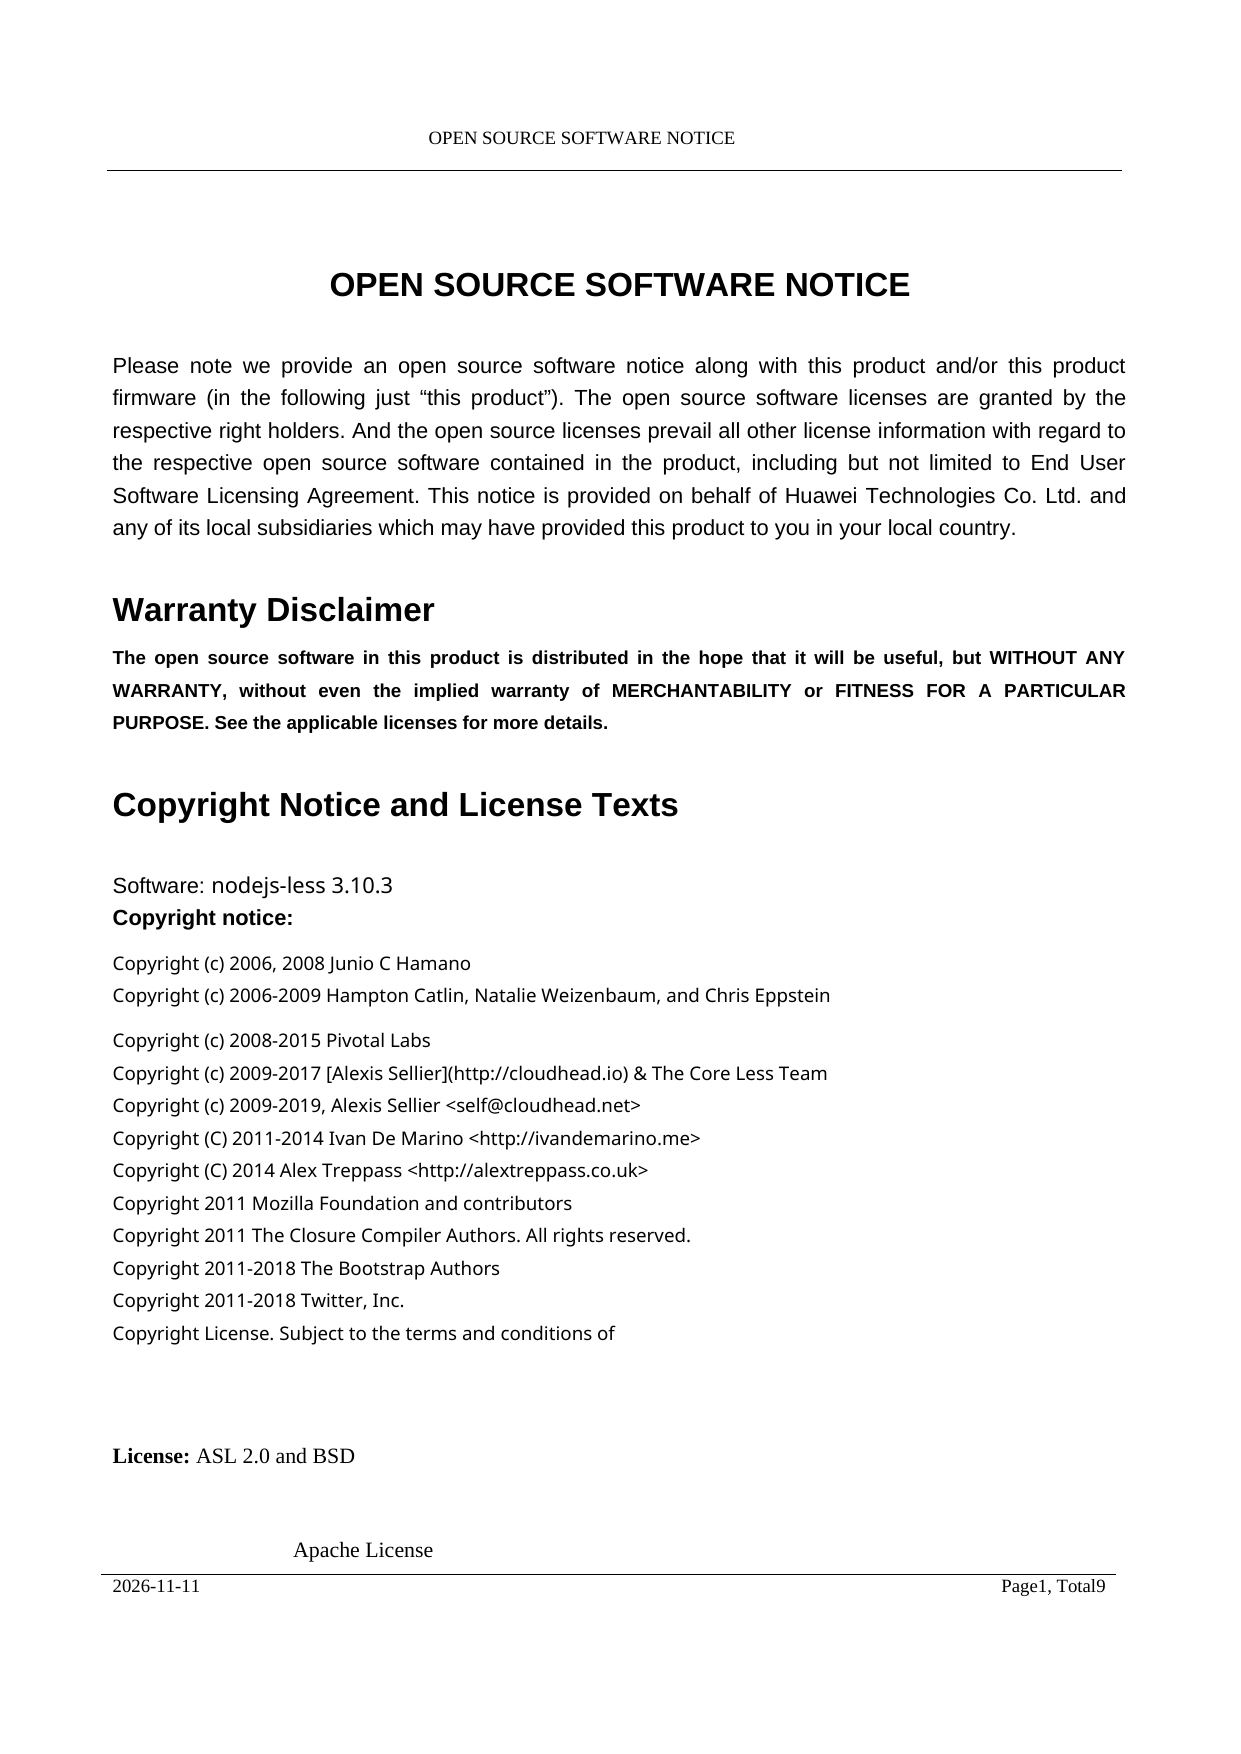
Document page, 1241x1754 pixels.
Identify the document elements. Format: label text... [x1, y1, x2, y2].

text Copyright (c) 2008-2015 Pivotal Labs [112, 1024, 1128, 1057]
text Warranty Disclaimer [112, 576, 1128, 641]
text Copyright (c) 2009-2017 [Alexis Sellier](http://cloudhead.io) & The Core Less Team [112, 1057, 1128, 1089]
text OPEN SOURCE SOFTWARE NOTICE [112, 251, 1128, 316]
text Copyright 2011 The Closure Compiler Authors. All rights reserved. [112, 1219, 1128, 1252]
text Copyright (C) 2014 Alex Treppass <http://alextreppass.co.uk> [112, 1154, 1128, 1187]
text License: ASL 2.0 and BSD [112, 1439, 1128, 1472]
text Copyright notice: [112, 901, 1128, 934]
text Copyright License. Subject to the terms and conditions of [112, 1317, 1128, 1349]
text The open source software in this product is distributed in the hope that it will be useful, but WITHOUT ANY WARRANTY, without even the implied warranty of MERCHANTABILITY or FITNESS FOR A PARTICULAR PURPOSE. See the applicable licenses for more details. [112, 641, 1128, 739]
text Copyright (c) 2006-2009 Hampton Catlin, Natalie Weizenbaum, and Chris Eppstein [112, 979, 1128, 1012]
text Copyright 2011-2018 Twitter, Inc. [112, 1284, 1128, 1317]
text Software: nodejs-less 3.10.3 [112, 869, 1128, 901]
text Copyright (C) 2011-2014 Ivan De Marino <http://ivandemarino.me> [112, 1122, 1128, 1154]
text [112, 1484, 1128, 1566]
text Copyright 2011 Mozilla Foundation and contributors [112, 1187, 1128, 1219]
text Copyright (c) 2009-2019, Alexis Sellier <self@cloudhead.net> [112, 1089, 1128, 1122]
text Copyright Notice and License Texts [112, 771, 1128, 836]
text Copyright (c) 2006, 2008 Junio C Hamano [112, 947, 1128, 979]
text Copyright 2011-2018 The Bootstrap Authors [112, 1252, 1128, 1284]
text Please note we provide an open source software notice along with this product and/or this product firmware (in the following just “this product”). The open source software licenses are granted by the respective right holders. And the open source licenses prevail all other license information with regard to the respective open source software contained in the product, including but not limited to End User Software Licensing Agreement. This notice is provided on behalf of Huawei Technologies Co. Ltd. and any of its local subsidiaries which may have provided this product to you in your local country. [112, 349, 1128, 544]
